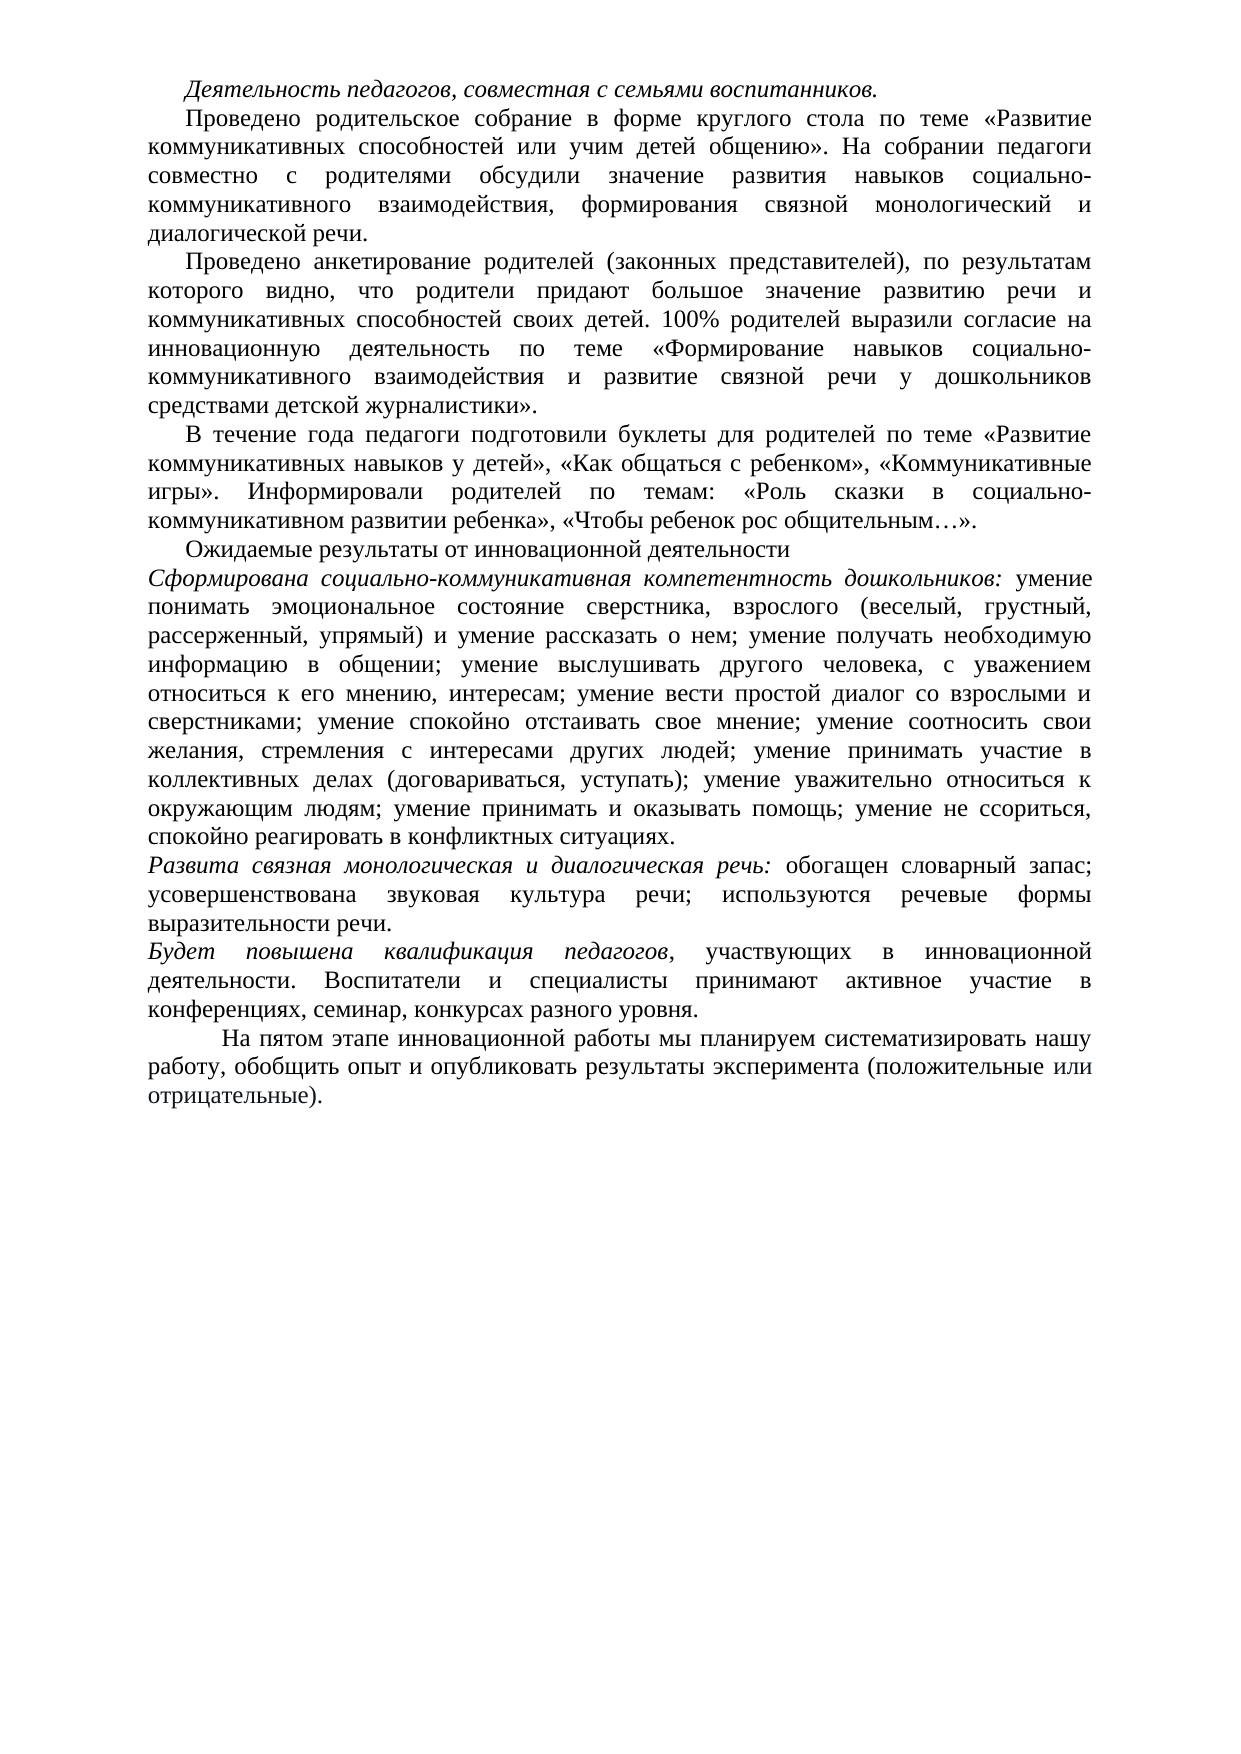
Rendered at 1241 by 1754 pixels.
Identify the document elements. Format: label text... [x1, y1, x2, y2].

text Будет повышена квалификация педагогов, участвующих в инновационной деятельности. Воспитатели и специалисты принимают активное участие в конференциях, семинар, конкурсах разного уровня. [148, 936, 1092, 1023]
text Развита связная монологическая и диалогическая речь: обогащен словарный запас; усовершенствована звуковая культура речи; используются речевые формы выразительности речи. [148, 850, 1092, 936]
text На пятом этапе инновационной работы мы планируем систематизировать нашу работу, обобщить опыт и опубликовать результаты эксперимента (положительные или отрицательные). [148, 1023, 1092, 1109]
text В течение года педагоги подготовили буклеты для родителей по теме «Развитие коммуникативных навыков у детей», «Как общаться с ребенком», «Коммуникативные игры». Информировали родителей по темам: «Роль сказки в социально-коммуникативном развитии ребенка», «Чтобы ребенок рос общительным…». [148, 419, 1092, 534]
text Ожидаемые результаты от инновационной деятельности [148, 534, 1092, 563]
text Проведено анкетирование родителей (законных представителей), по результатам которого видно, что родители придают большое значение развитию речи и коммуникативных способностей своих детей. 100% родителей выразили согласие на инновационную деятельность по теме «Формирование навыков социально-коммуникативного взаимодействия и развитие связной речи у дошкольников средствами детской журналистики». [148, 246, 1092, 419]
text Проведено родительское собрание в форме круглого стола по теме «Развитие коммуникативных способностей или учим детей общению». На собрании педагоги совместно с родителями обсудили значение развития навыков социально-коммуникативного взаимодействия, формирования связной монологический и диалогической речи. [148, 103, 1092, 246]
text Сформирована социально-коммуникативная компетентность дошкольников: умение понимать эмоциональное состояние сверстника, взрослого (веселый, грустный, рассерженный, упрямый) и умение рассказать о нем; умение получать необходимую информацию в общении; умение выслушивать другого человека, с уважением относиться к его мнению, интересам; умение вести простой диалог со взрослыми и сверстниками; умение спокойно отстаивать свое мнение; умение соотносить свои желания, стремления с интересами других людей; умение принимать участие в коллективных делах (договариваться, уступать); умение уважительно относиться к окружающим людям; умение принимать и оказывать помощь; умение не ссориться, спокойно реагировать в конфликтных ситуациях. [148, 563, 1092, 850]
text Деятельность педагогов, совместная с семьями воспитанников. [148, 74, 1092, 103]
